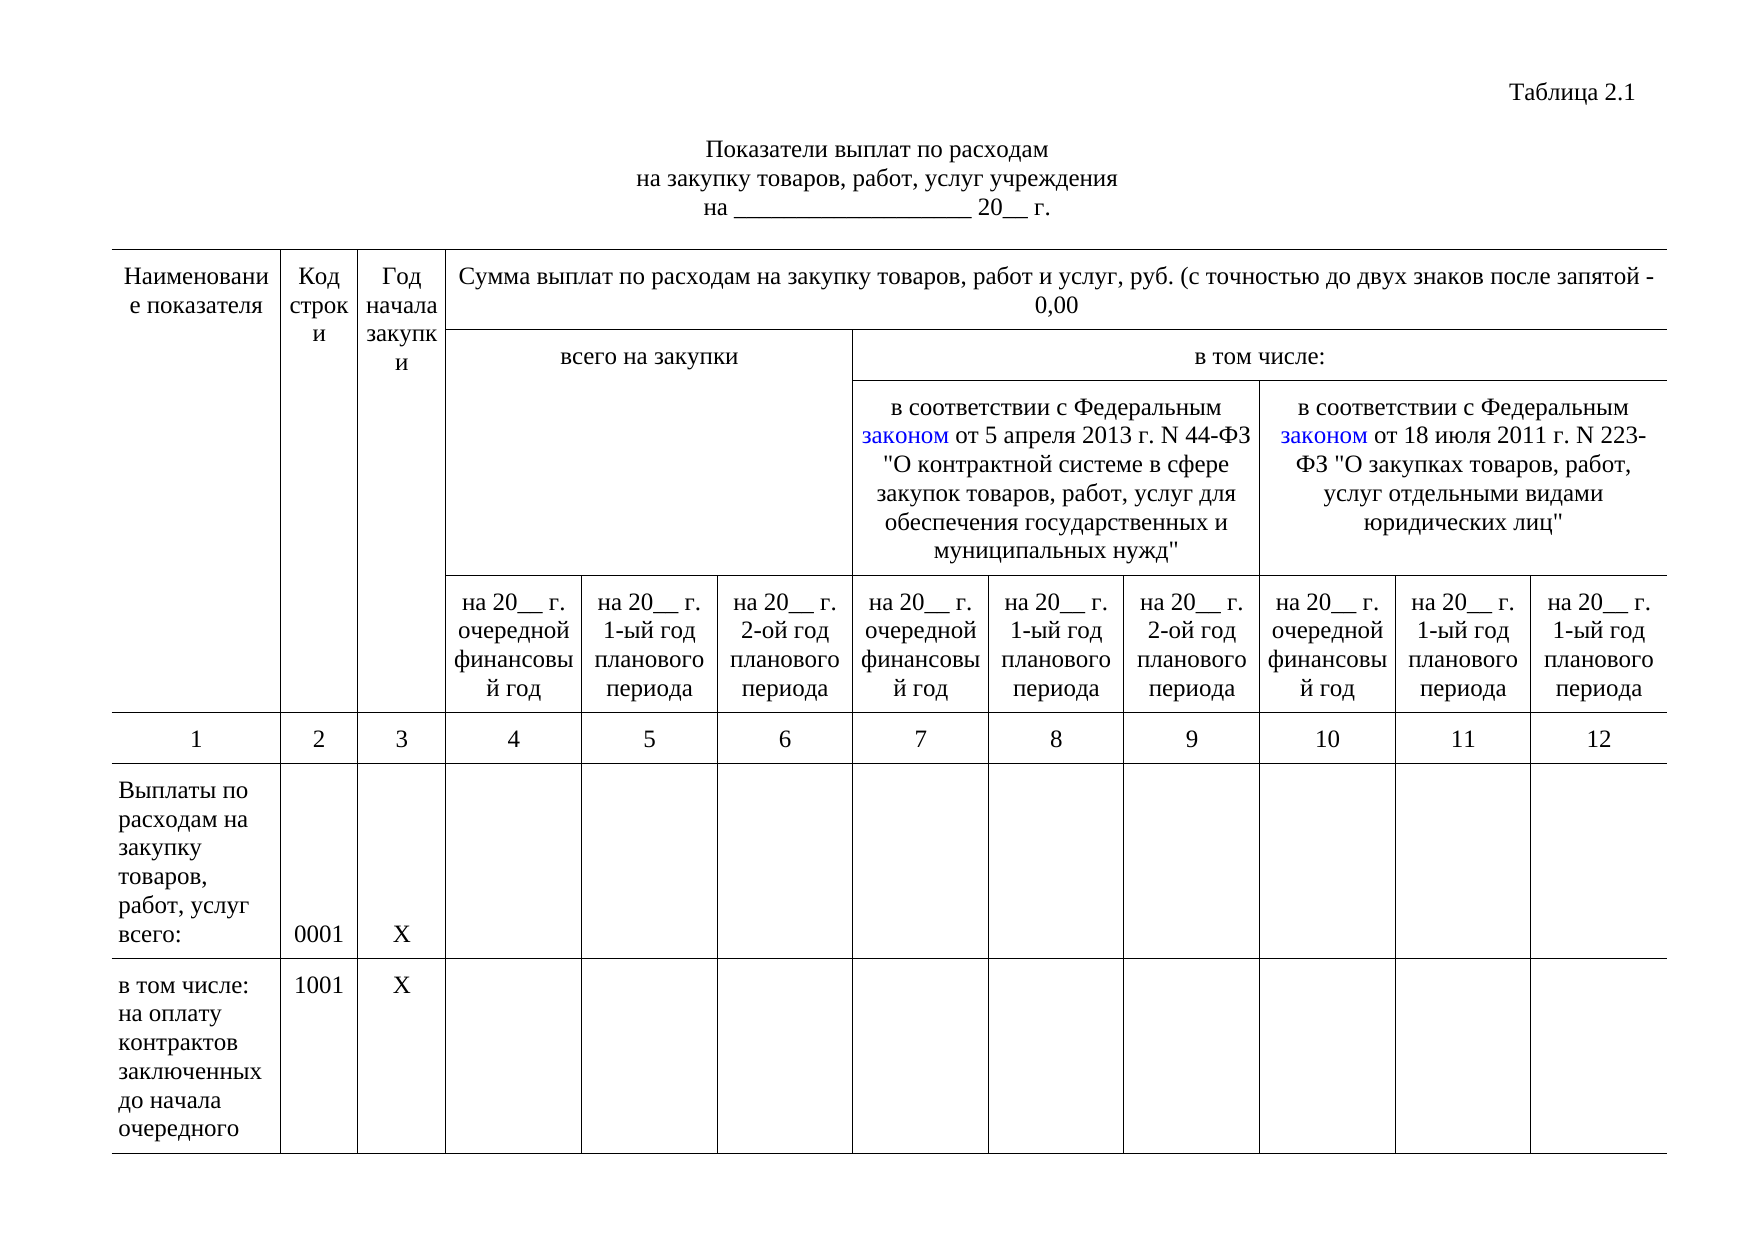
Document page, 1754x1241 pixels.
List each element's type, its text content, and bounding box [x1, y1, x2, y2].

table_cell 8 [989, 713, 1123, 763]
table_cell [989, 959, 1123, 1153]
table_cell [1531, 959, 1667, 1153]
table_cell X [358, 959, 445, 1153]
table_cell [853, 764, 988, 958]
table_cell X [358, 764, 445, 958]
table_cell 5 [582, 713, 717, 763]
table_cell в соответствии с Федеральным законом от 5 апреля 2013 г. N 44-ФЗ "О контрактной системе в сфере закупок товаров, работ, услуг для обеспечения государственных и муниципальных нужд" [853, 381, 1259, 575]
table_cell на 20__ г. 1-ый год планового периода [989, 576, 1123, 712]
table_cell [718, 959, 852, 1153]
text Таблица 2.1 [118, 77, 1636, 106]
table_cell [446, 764, 581, 958]
table_cell всего на закупки [446, 330, 852, 575]
table_header Сумма выплат по расходам на закупку товаров, работ и услуг, руб. (с точностью до двух знаков после запятой - 0,00 [446, 250, 1667, 329]
table_header Год начала закупки [358, 250, 445, 712]
text Показатели выплат по расходам [118, 134, 1636, 163]
table_cell на 20__ г. 2-ой год планового периода [1124, 576, 1259, 712]
text на закупку товаров, работ, услуг учреждения [118, 163, 1636, 192]
table_cell 7 [853, 713, 988, 763]
table_cell 1001 [281, 959, 357, 1153]
table_cell на 20__ г. 1-ый год планового периода [1531, 576, 1667, 712]
table_cell Выплаты по расходам на закупку товаров, работ, услуг всего: [112, 764, 280, 958]
table_cell на 20__ г. 1-ый год планового периода [1396, 576, 1530, 712]
table_cell [582, 764, 717, 958]
table_cell [446, 959, 581, 1153]
table_cell [853, 959, 988, 1153]
table_cell [1531, 764, 1667, 958]
table_cell [718, 764, 852, 958]
table_cell на 20__ г. 1-ый год планового периода [582, 576, 717, 712]
table_cell 2 [281, 713, 357, 763]
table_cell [112, 959, 280, 1153]
table_cell [1124, 764, 1259, 958]
table_cell 12 [1531, 713, 1667, 763]
table_cell 4 [446, 713, 581, 763]
text на ___________________ 20__ г. [118, 192, 1636, 221]
table_cell на 20__ г. очередной финансовый год [853, 576, 988, 712]
table_cell 0001 [281, 764, 357, 958]
table_cell 11 [1396, 713, 1530, 763]
table_header Наименование показателя [112, 250, 280, 712]
table_cell на 20__ г. 2-ой год планового периода [718, 576, 852, 712]
table_cell [989, 764, 1123, 958]
table_cell 1 [112, 713, 280, 763]
table_header Код строки [281, 250, 357, 712]
table_cell в том числе: [853, 330, 1667, 380]
table_cell [1260, 764, 1395, 958]
table_cell 10 [1260, 713, 1395, 763]
table_cell [1396, 764, 1530, 958]
table_cell 6 [718, 713, 852, 763]
table_cell в соответствии с Федеральным законом от 18 июля 2011 г. N 223-ФЗ "О закупках товаров, работ, услуг отдельными видами юридических лиц" [1260, 381, 1667, 575]
table_cell [1124, 959, 1259, 1153]
table_cell 3 [358, 713, 445, 763]
table_cell на 20__ г. очередной финансовый год [1260, 576, 1395, 712]
table_cell 9 [1124, 713, 1259, 763]
table_cell [1396, 959, 1530, 1153]
table_cell на 20__ г. очередной финансовый год [446, 576, 581, 712]
table_cell [582, 959, 717, 1153]
table_cell [1260, 959, 1395, 1153]
